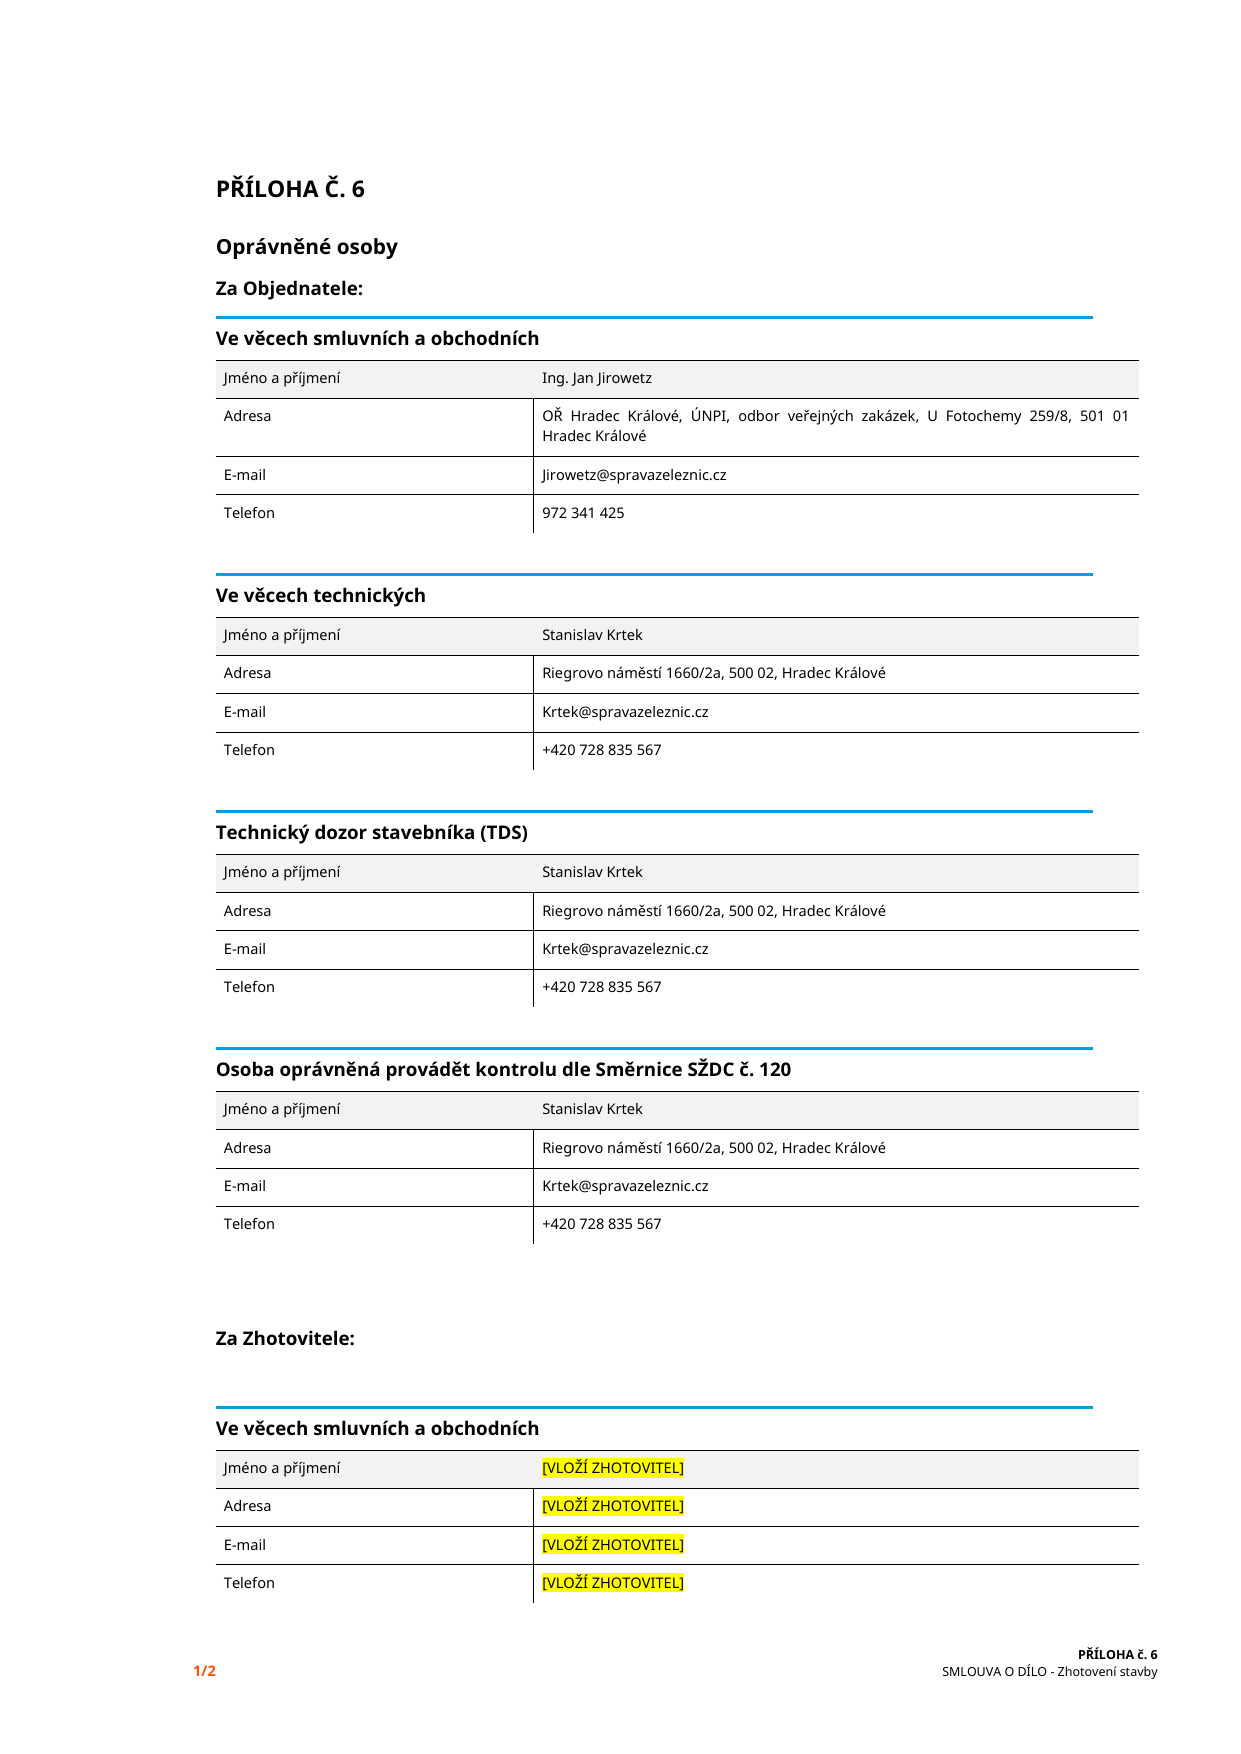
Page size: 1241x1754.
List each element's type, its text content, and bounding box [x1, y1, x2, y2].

table_cell +420 728 835 567 [534, 733, 1139, 770]
text Osoba oprávněná provádět kontrolu dle Směrnice SŽDC č. 120 [216, 1050, 1093, 1082]
table_cell Krtek@spravazeleznic.cz [534, 931, 1139, 968]
table_cell Riegrovo náměstí 1660/2a, 500 02, Hradec Králové [534, 656, 1139, 693]
table_cell [VLOŽÍ ZHOTOVITEL] [534, 1489, 1139, 1526]
text Technický dozor stavebníka (TDS) [216, 813, 1093, 845]
table_cell E-mail [216, 931, 533, 968]
table_header Jméno a příjmení [216, 855, 534, 892]
table_cell Riegrovo náměstí 1660/2a, 500 02, Hradec Králové [534, 893, 1139, 930]
table_cell E-mail [216, 1169, 533, 1206]
table_header Jméno a příjmení [216, 1451, 534, 1488]
table_cell 972 341 425 [534, 495, 1139, 533]
table_header [VLOŽÍ ZHOTOVITEL] [534, 1451, 1139, 1488]
table_cell [VLOŽÍ ZHOTOVITEL] [534, 1565, 1139, 1602]
text Za Objednatele: [216, 276, 1093, 301]
table_cell Adresa [216, 399, 533, 456]
table_cell E-mail [216, 457, 533, 494]
table_header Stanislav Krtek [534, 1092, 1139, 1129]
table_cell Telefon [216, 970, 533, 1007]
table_cell Riegrovo náměstí 1660/2a, 500 02, Hradec Králové [534, 1130, 1139, 1167]
text Ve věcech smluvních a obchodních [216, 1409, 1093, 1441]
table_header Jméno a příjmení [216, 618, 534, 655]
table_cell OŘ Hradec Králové, ÚNPI, odbor veřejných zakázek, U Fotochemy 259/8, 501 01 Hradec Králové [534, 399, 1139, 456]
text Za Zhotovitele: [216, 1325, 1093, 1350]
table_cell Telefon [216, 1207, 533, 1244]
table_cell E-mail [216, 694, 533, 731]
table_header Jméno a příjmení [216, 1092, 534, 1129]
table_cell Telefon [216, 1565, 533, 1602]
table_cell [VLOŽÍ ZHOTOVITEL] [534, 1527, 1139, 1564]
table_cell Telefon [216, 495, 533, 533]
table_cell E-mail [216, 1527, 533, 1564]
table_cell +420 728 835 567 [534, 1207, 1139, 1244]
table_header Jméno a příjmení [216, 361, 534, 398]
table_cell Adresa [216, 1130, 533, 1167]
table_header Stanislav Krtek [534, 618, 1139, 655]
table_cell Krtek@spravazeleznic.cz [534, 694, 1139, 731]
table_cell Telefon [216, 733, 533, 770]
text Ve věcech smluvních a obchodních [216, 319, 1093, 351]
text Příloha č. 6 [216, 172, 1093, 204]
text Oprávněné osoby [216, 232, 1093, 260]
table_cell Adresa [216, 656, 533, 693]
text Ve věcech technických [216, 576, 1093, 608]
table_cell Adresa [216, 893, 533, 930]
table_cell Jirowetz@spravazeleznic.cz [534, 457, 1139, 494]
table_cell +420 728 835 567 [534, 970, 1139, 1007]
table_header Stanislav Krtek [534, 855, 1139, 892]
table_header Ing. Jan Jirowetz [534, 361, 1139, 398]
table_cell Krtek@spravazeleznic.cz [534, 1169, 1139, 1206]
table_cell Adresa [216, 1489, 533, 1526]
